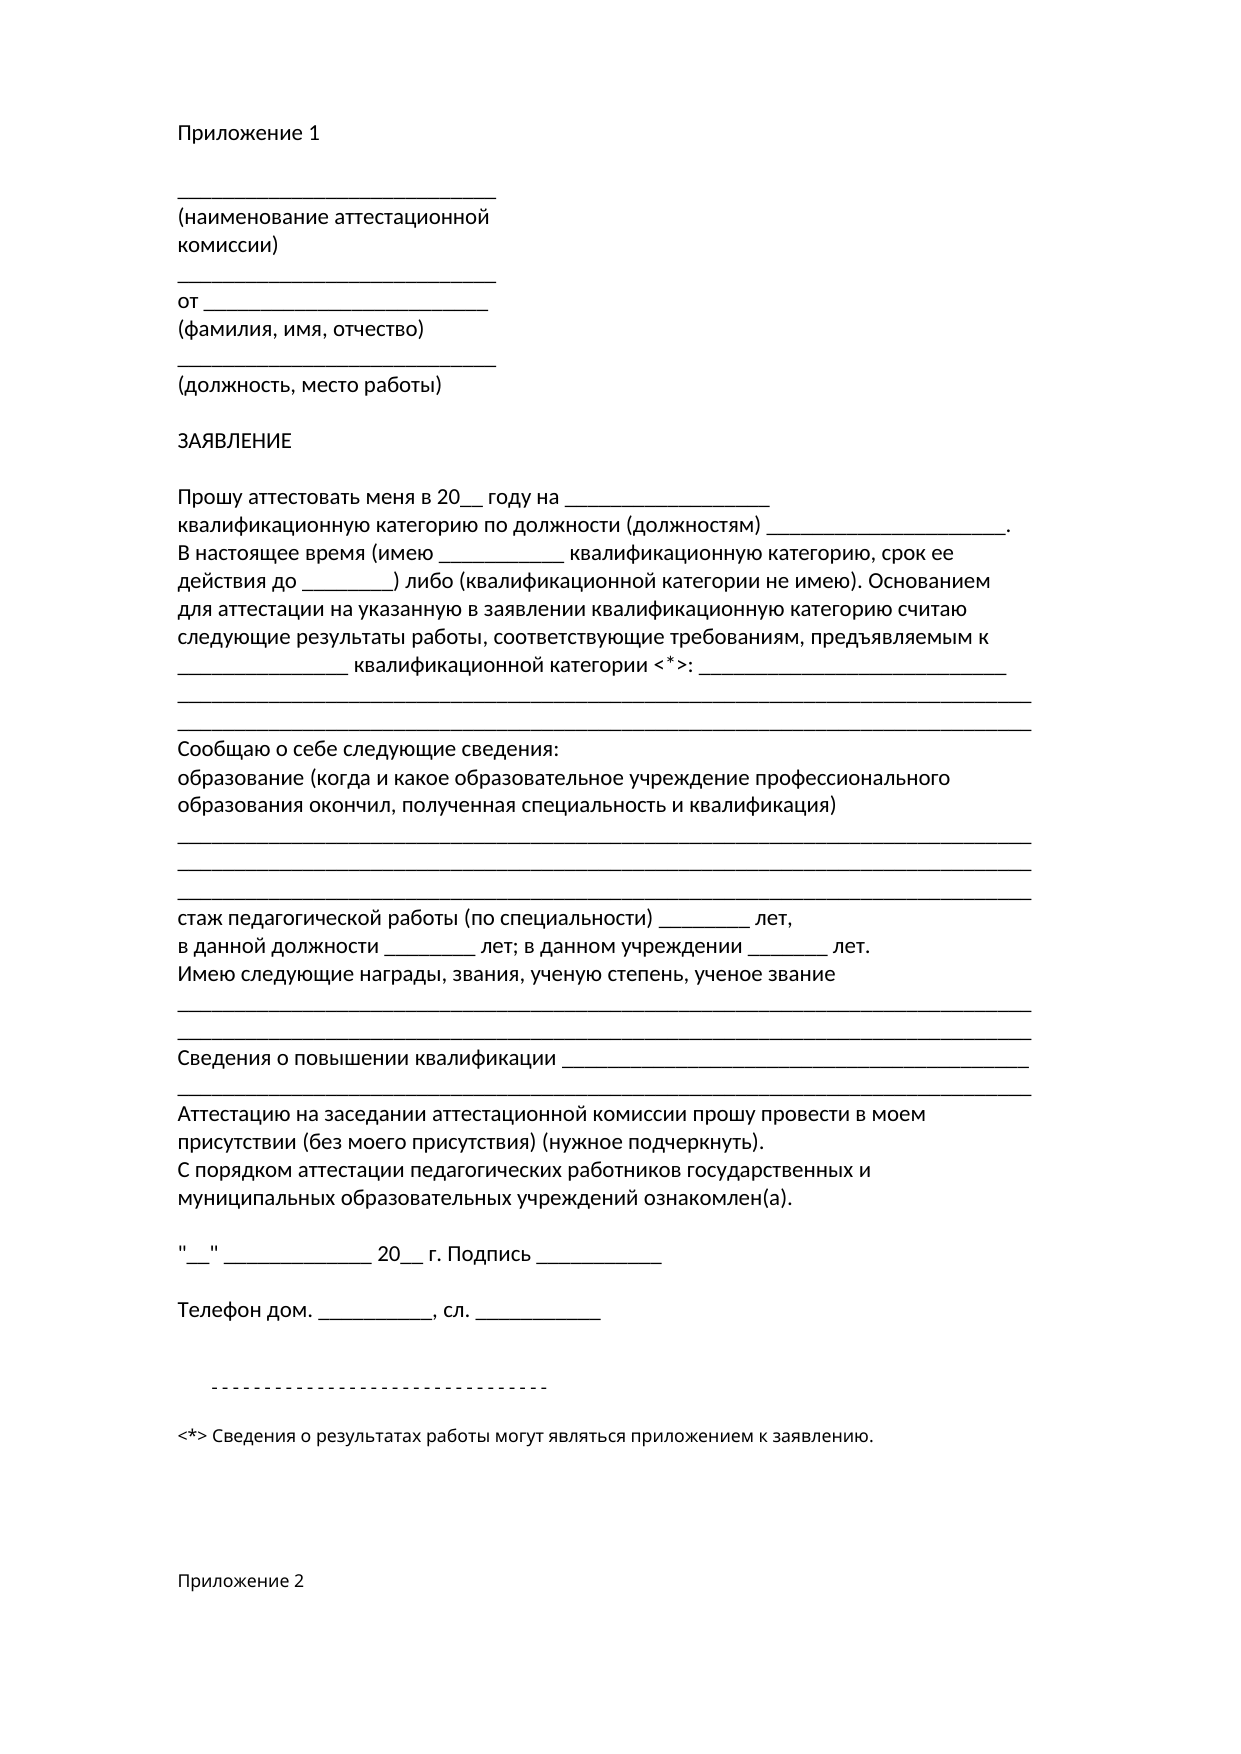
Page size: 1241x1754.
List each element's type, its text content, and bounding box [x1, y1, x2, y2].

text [177, 1399, 1152, 1617]
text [177, 118, 1152, 1379]
text -------------------------------- [177, 1379, 1152, 1399]
